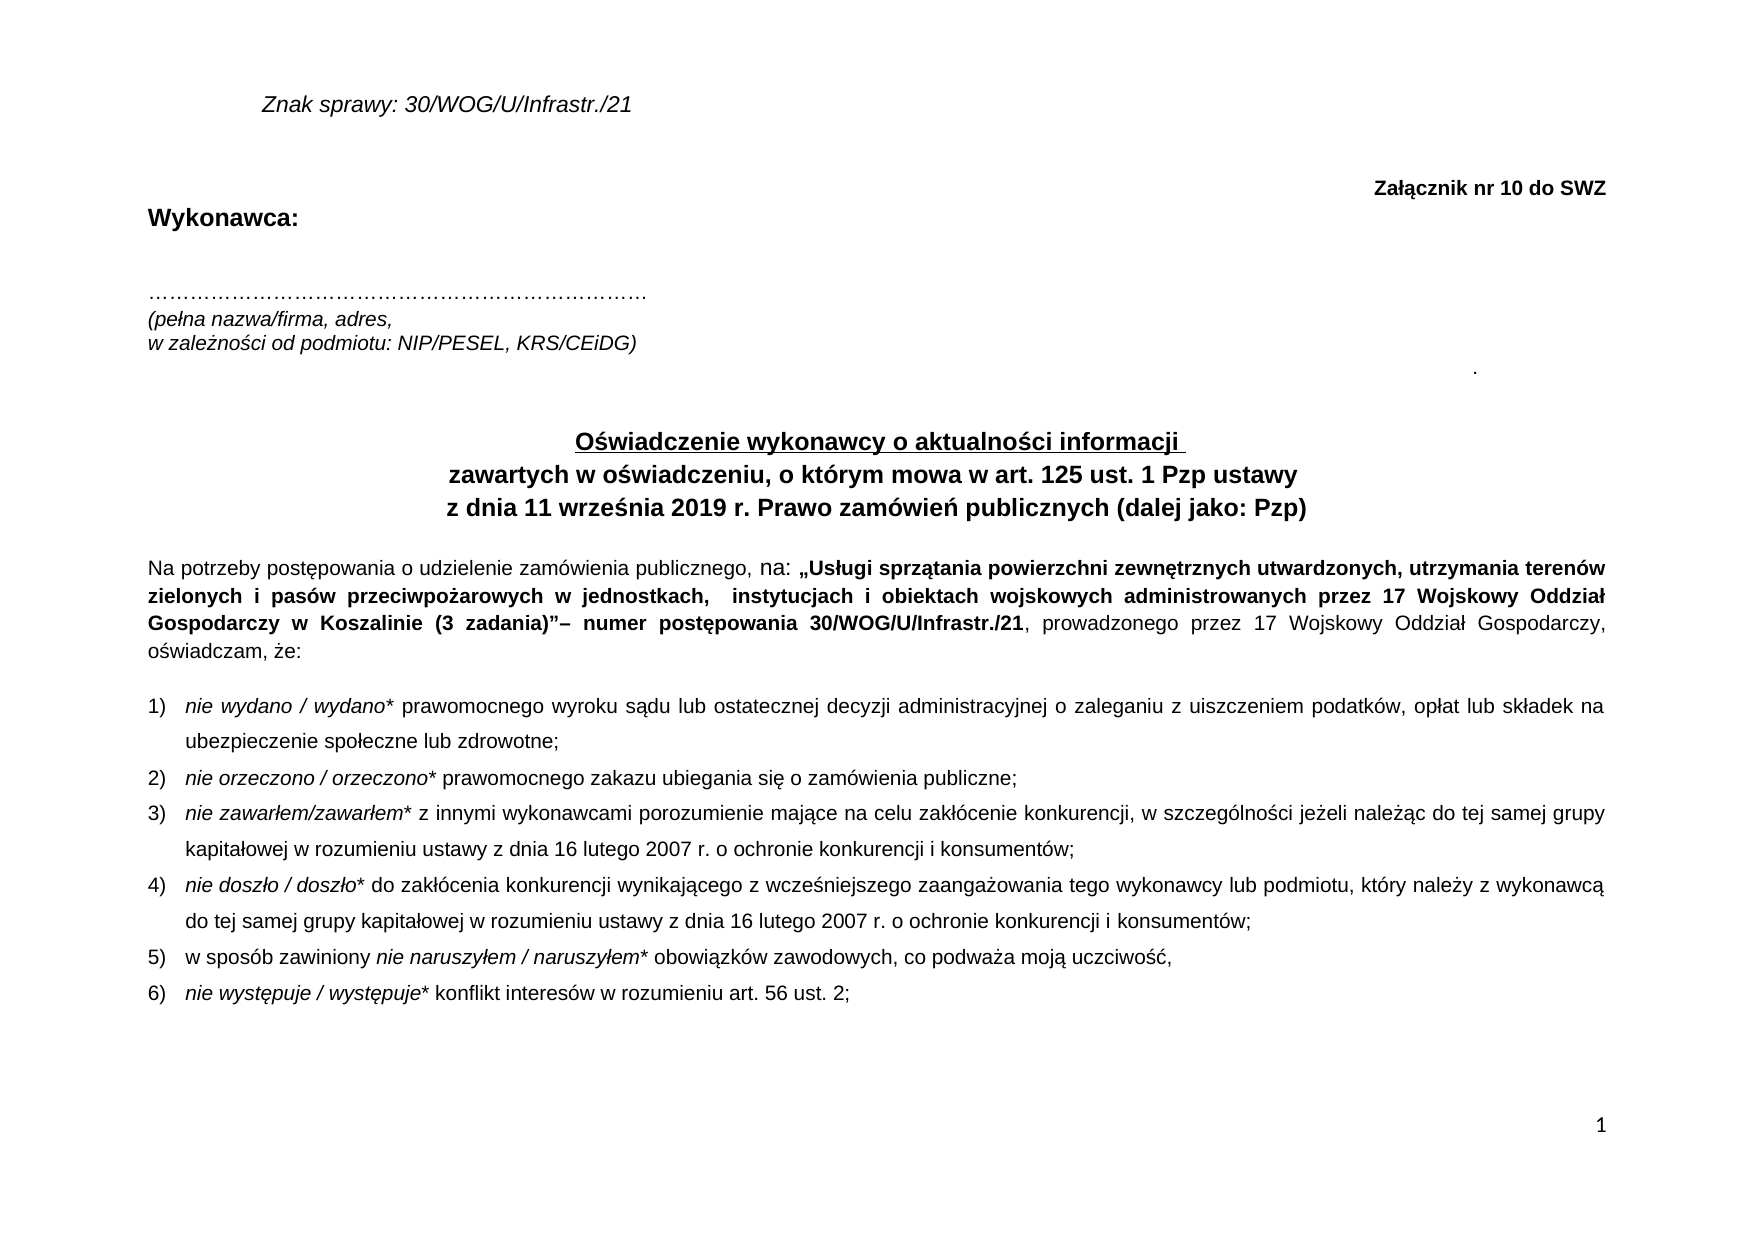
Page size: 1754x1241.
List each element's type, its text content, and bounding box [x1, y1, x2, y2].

list nie orzeczono / orzeczono* prawomocnego zakazu ubiegania się o zamówienia publiczne; [148, 765, 1606, 789]
list nie występuje / występuje* konflikt interesów w rozumieniu art. 56 ust. 2; [148, 981, 1606, 1005]
list nie zawarłem/zawarłem* z innymi wykonawcami porozumienie mające na celu zakłócenie konkurencji, w szczególności jeżeli należąc do tej samej grupy kapitałowej w rozumieniu ustawy z dnia 16 lutego 2007 r. o ochronie konkurencji i konsumentów; [148, 801, 1606, 861]
text . [1344, 355, 1606, 379]
text Wykonawca: [148, 203, 1606, 232]
text (pełna nazwa/firma, adres, w zależności od podmiotu: NIP/PESEL, KRS/CEiDG) [148, 307, 986, 355]
list nie wydano / wydano* prawomocnego wyroku sądu lub ostatecznej decyzji administracyjnej o zaleganiu z uiszczeniem podatków, opłat lub składek na ubezpieczenie społeczne lub zdrowotne; [148, 693, 1606, 753]
text Oświadczenie wykonawcy o aktualności informacji [148, 427, 1606, 456]
list w sposób zawiniony nie naruszyłem / naruszyłem* obowiązków zawodowych, co podważa moją uczciwość, [148, 945, 1606, 969]
text zawartych w oświadczeniu, o którym mowa w art. 125 ust. 1 Pzp ustawy z dnia 11 września 2019 r. Prawo zamówień publicznych (dalej jako: Pzp) [148, 460, 1606, 522]
text Załącznik nr 10 do SWZ [148, 176, 1606, 199]
text ……………………………………………………………… [148, 280, 986, 304]
list nie doszło / doszło* do zakłócenia konkurencji wynikającego z wcześniejszego zaangażowania tego wykonawcy lub podmiotu, który należy z wykonawcą do tej samej grupy kapitałowej w rozumieniu ustawy z dnia 16 lutego 2007 r. o ochronie konkurencji i konsumentów; [148, 873, 1606, 933]
text Na potrzeby postępowania o udzielenie zamówienia publicznego, na: „Usługi sprzątania powierzchni zewnętrznych utwardzonych, utrzymania terenów zielonych i pasów przeciwpożarowych w jednostkach, instytucjach i obiektach wojskowych administrowanych przez 17 Wojskowy Oddział Gospodarczy w Koszalinie (3 zadania)”– numer postępowania 30/WOG/U/Infrastr./21, prowadzonego przez 17 Wojskowy Oddział Gospodarczy, oświadczam, że: [148, 553, 1606, 662]
